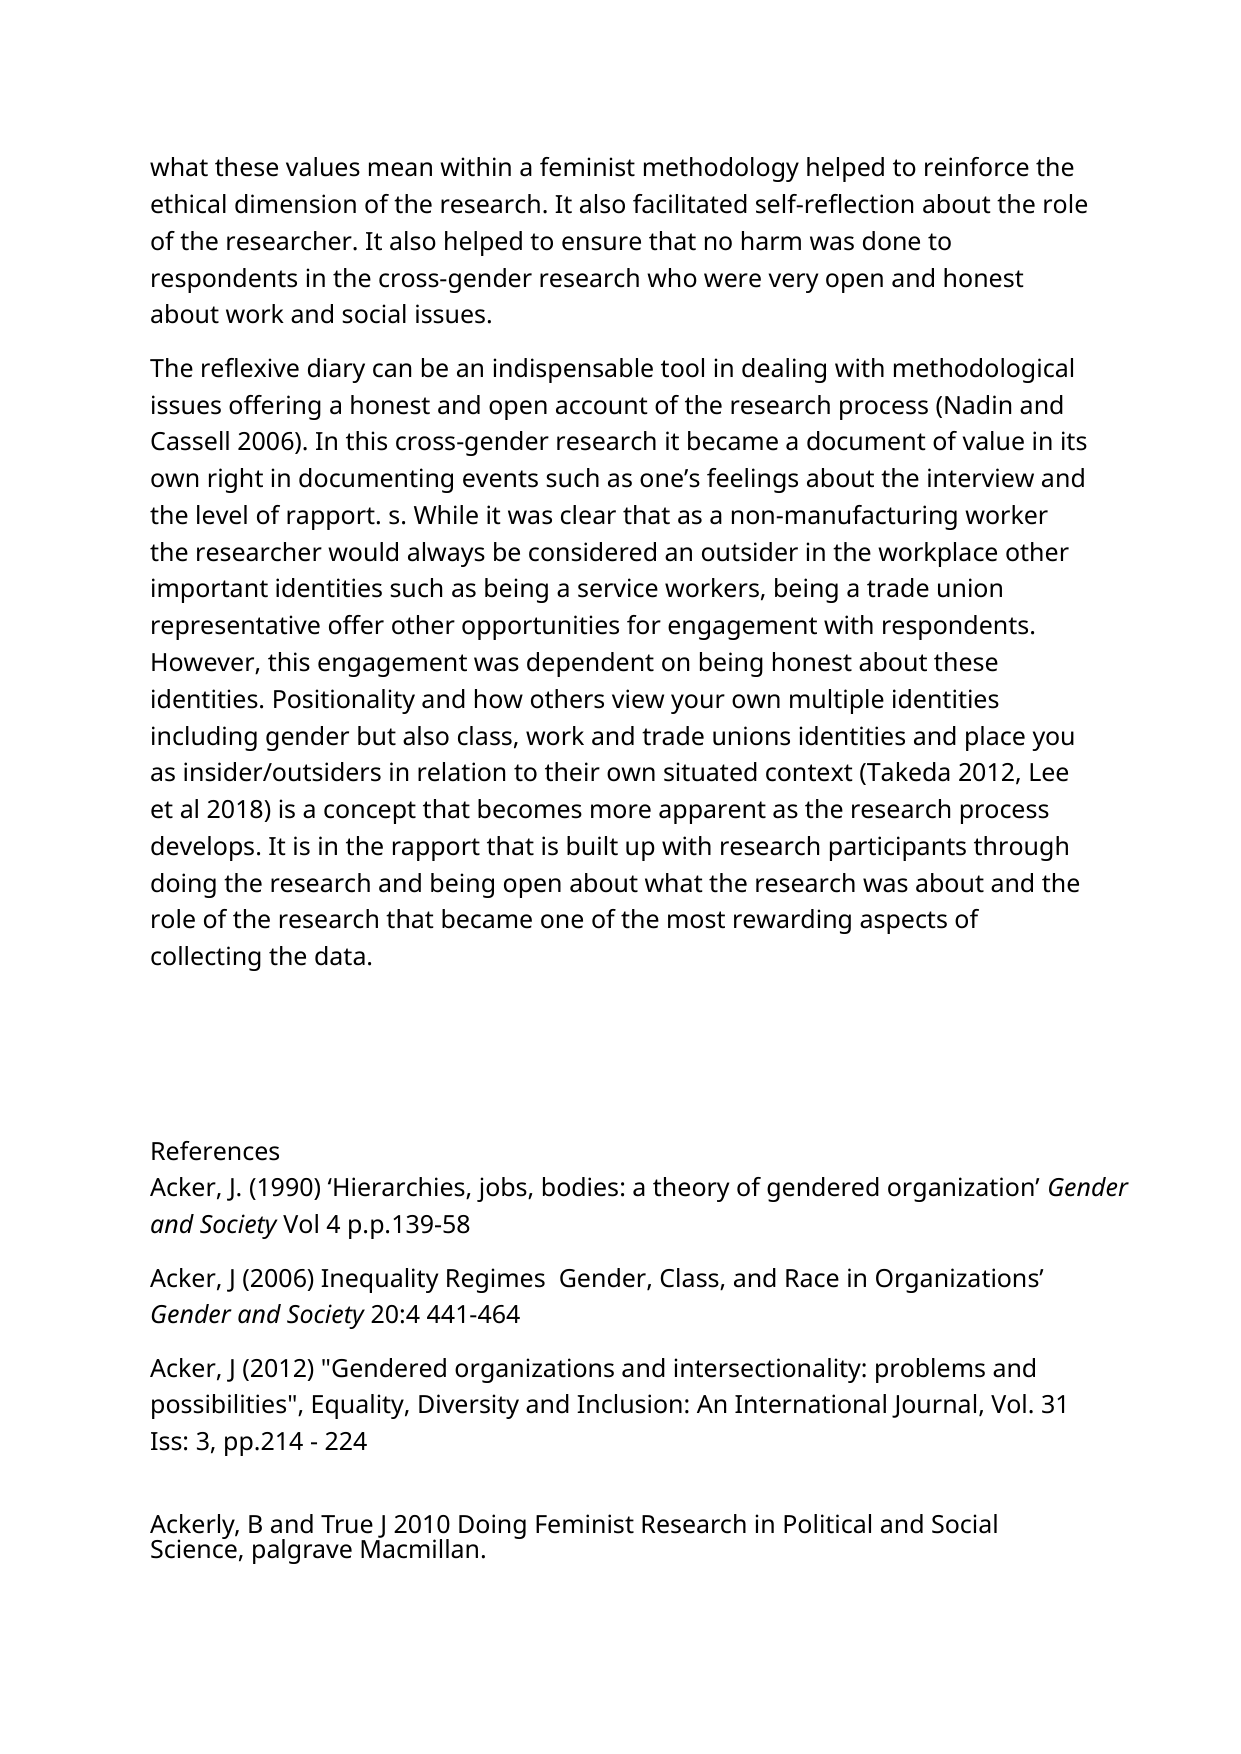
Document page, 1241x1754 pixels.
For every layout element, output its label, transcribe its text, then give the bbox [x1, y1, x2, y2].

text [150, 150, 1090, 331]
text Acker, J. (1990) ‘Hierarchies, jobs, bodies: a theory of gendered organization’ Gender and Society Vol 4 p.p.139-58 [150, 1170, 1162, 1241]
text Acker, J (2006) Inequality Regimes Gender, Class, and Race in Organizations’ Gender and Society 20:4 441-464 [150, 1260, 1090, 1331]
subtitle References [150, 1133, 1090, 1167]
subtitle Acker, J (2012) "Gendered organizations and intersectionality: problems and possibilities", Equality, Diversity and Inclusion: An International Journal, Vol. 31 Iss: 3, pp.214 - 224 [150, 1350, 1090, 1458]
text The reflexive diary can be an indispensable tool in dealing with methodological issues offering a honest and open account of the research process (Nadin and Cassell 2006). In this cross-gender research it became a document of value in its own right in documenting events such as one’s feelings about the interview and the level of rapport. s. While it was clear that as a non-manufacturing worker the researcher would always be considered an outsider in the workplace other important identities such as being a service workers, being a trade union representative offer other opportunities for engagement with respondents. However, this engagement was dependent on being honest about these identities. Positionality and how others view your own multiple identities including gender but also class, work and trade unions identities and place you as insider/outsiders in relation to their own situated context (Takeda 2012, Lee et al 2018) is a concept that becomes more apparent as the research process develops. It is in the rapport that is built up with research participants through doing the research and being open about what the research was about and the role of the research that became one of the most rewarding aspects of collecting the data. [150, 351, 1090, 973]
text Ackerly, B and True J 2010 Doing Feminist Research in Political and Social Science, palgrave Macmillan. [150, 1511, 1090, 1566]
